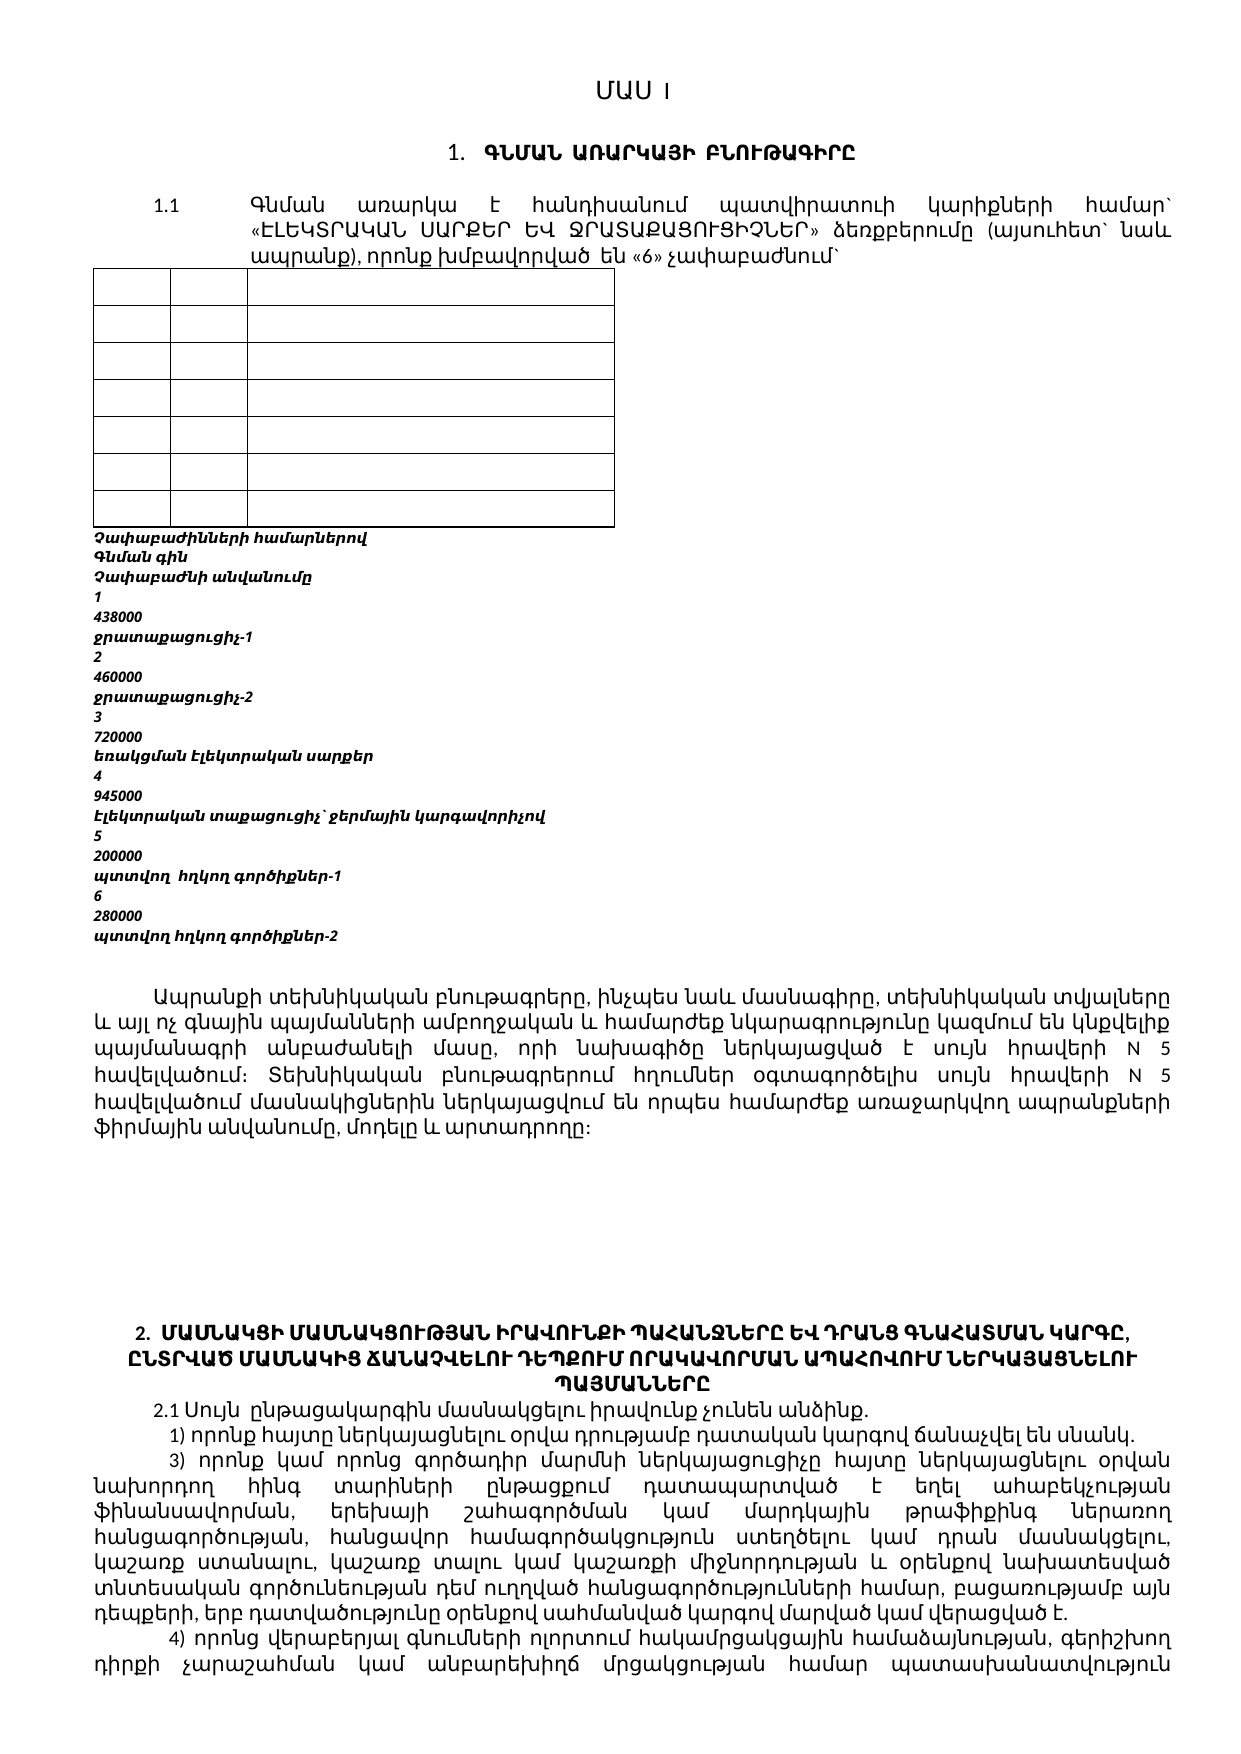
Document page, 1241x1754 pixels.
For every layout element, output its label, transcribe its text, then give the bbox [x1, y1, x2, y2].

text 2.1 Սույն ընթացակարգին մասնակցելու իրավունք չունեն անձինք. [94, 1397, 1171, 1422]
text 1) որոնք հայտը ներկայացնելու օրվա դրությամբ դատական կարգով ճանաչվել են սնանկ. [94, 1422, 1171, 1448]
text ՄԱՍ I [94, 75, 1171, 106]
text 3) որոնք կամ որոնց գործադիր մարմնի ներկայացուցիչը հայտը ներկայացնելու օրվան նախորդող հինգ տարիների ընթացքում դատապարտված է եղել ահաբեկչության ֆինանսավորման, երեխայի շահագործման կամ մարդկային թրաֆիքինգ ներառող հանցագործության, հանցավոր համագործակցություն ստեղծելու կամ դրան մասնակցելու, կաշառք ստանալու, կաշառք տալու կամ կաշառքի միջնորդության և օրենքով նախատեսված տնտեսական գործունեության դեմ ուղղված հանցագործությունների համար, բացառությամբ այն դեպքերի, երբ դատվածությունը օրենքով սահմանված կարգով մարված կամ վերացված է. [94, 1448, 1171, 1626]
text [94, 1626, 1171, 1676]
subtitle Գնման առարկա է հանդիսանում պատվիրատուի կարիքների համար` «ԷԼԵԿՏՐԱԿԱՆ ՍԱՐՔԵՐ ԵՎ ՋՐԱՏԱՔԱՑՈՒՑԻՉՆԵՐ» ձեռքբերումը (այսուհետ` նաև ապրանք), որոնք խմբավորված են «6» չափաբաժնում` [153, 192, 1171, 268]
text Ապրանքի տեխնիկական բնութագրերը, ինչպես նաև մասնագիրը, տեխնիկական տվյալները և այլ ոչ գնային պայմանների ամբողջական և համարժեք նկարագրությունը կազմում են կնքվելիք պայմանագրի անբաժանելի մասը, որի նախագիծը ներկայացված է սույն հրավերի N 5 հավելվածում։ Տեխնիկական բնութագրերում հղումներ օգտագործելիս սույն հրավերի N 5 հավելվածում մասնակիցներին ներկայացվում են որպես համարժեք առաջարկվող ապրանքների ֆիրմային անվանումը, մոդելը և արտադրողը: [94, 984, 1171, 1140]
text 2. ՄԱՍՆԱԿՑԻ ՄԱՍՆԱԿՑՈՒԹՅԱՆ ԻՐԱՎՈՒՆՔԻ ՊԱՀԱՆՋՆԵՐԸ ԵՎ ԴՐԱՆՑ ԳՆԱՀԱՏՄԱՆ ԿԱՐԳԸ, ԸՆՏՐՎԱԾ ՄԱՍՆԱԿԻՑ ՃԱՆԱՉՎԵԼՈՒ ԴԵՊՔՈՒՄ ՈՐԱԿԱՎՈՐՄԱՆ ԱՊԱՀՈՎՈՒՄ ՆԵՐԿԱՅԱՑՆԵԼՈՒ ՊԱՅՄԱՆՆԵՐԸ [94, 1321, 1171, 1397]
list ԳՆՄԱՆ ԱՌԱՐԿԱՅԻ ԲՆՈՒԹԱԳԻՐԸ [131, 136, 1171, 167]
